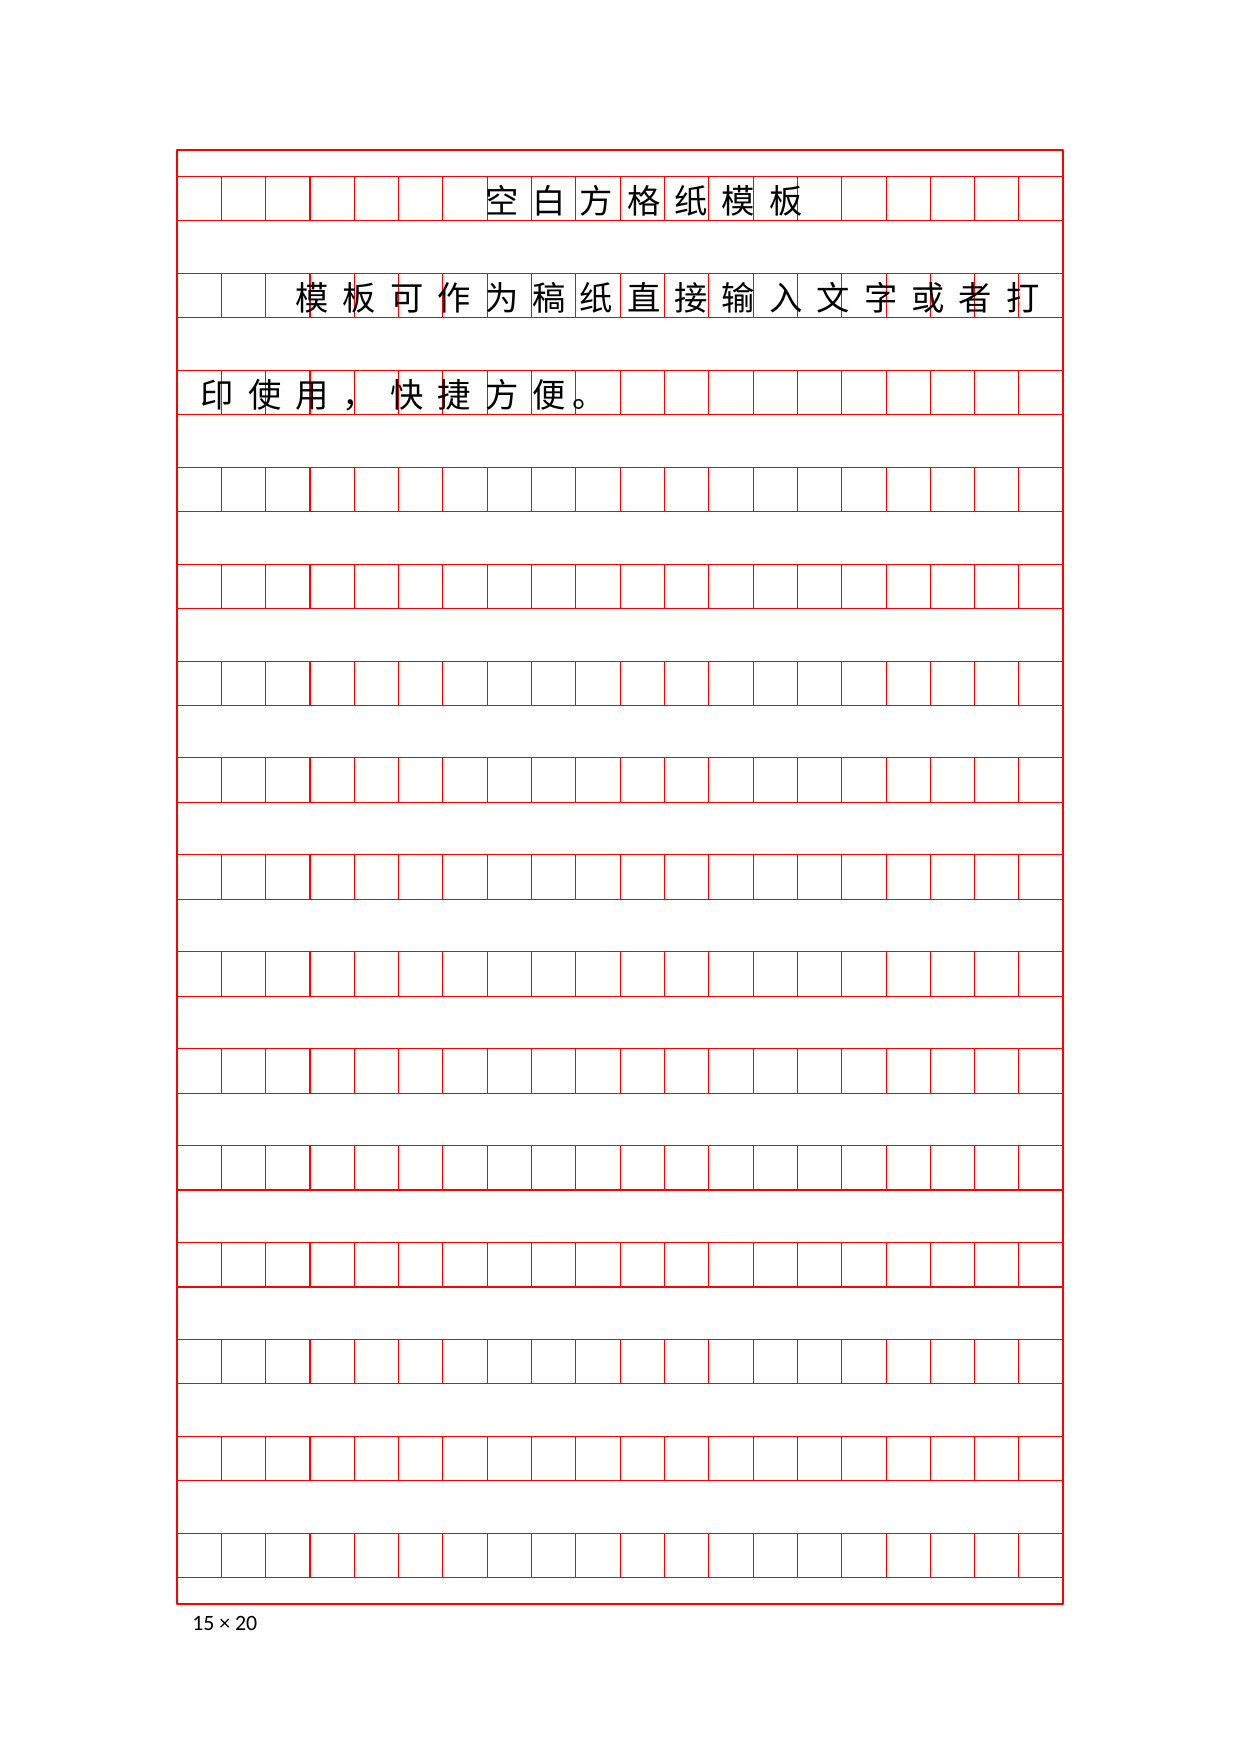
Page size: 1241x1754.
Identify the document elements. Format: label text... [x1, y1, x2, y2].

text 模板可作为稿纸直接输入文字或者打印使用，快捷方便。 [193, 247, 1047, 441]
text 空白方格纸模板 [193, 150, 1047, 247]
